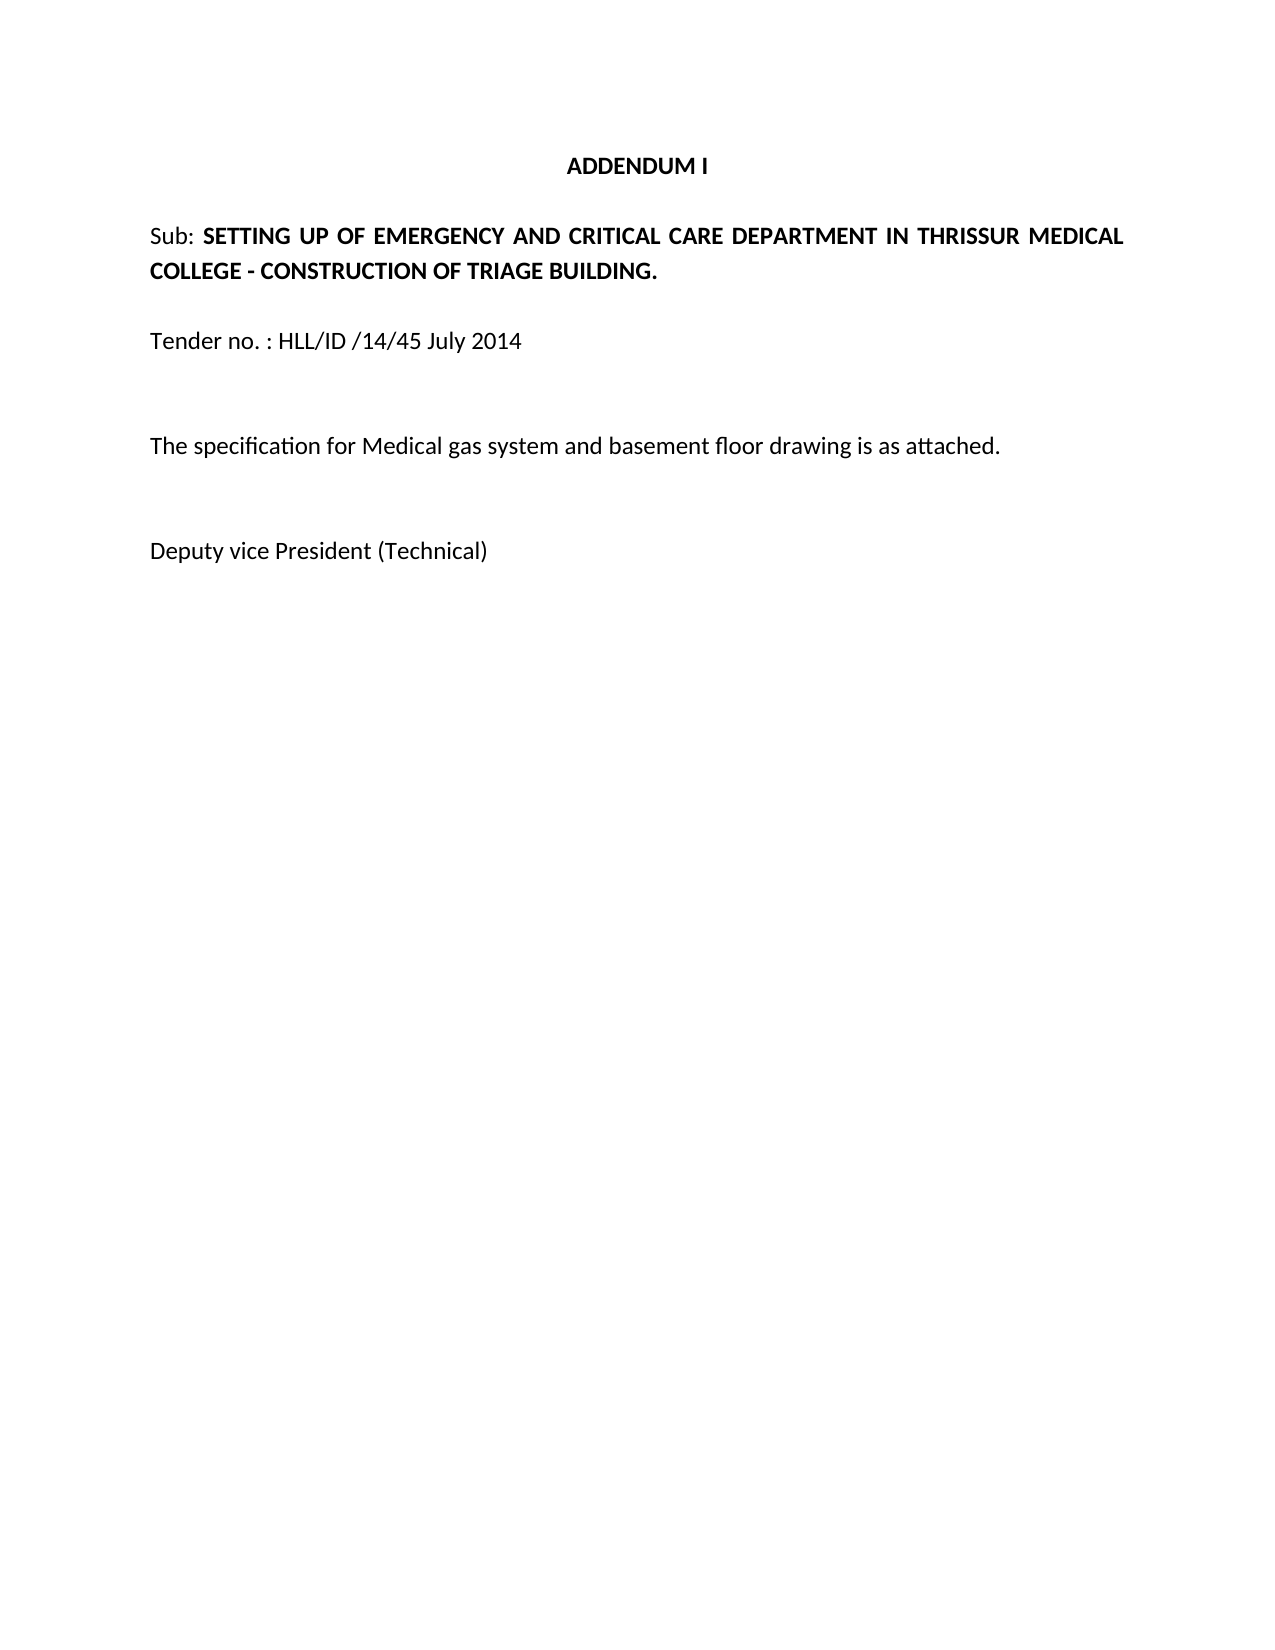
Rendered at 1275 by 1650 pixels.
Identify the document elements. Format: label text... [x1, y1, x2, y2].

text ADDENDUM I [150, 150, 1125, 181]
text Deputy vice President (Technical) [150, 535, 1125, 566]
text Tender no. : HLL/ID /14/45 July 2014 [150, 325, 1125, 356]
text The specification for Medical gas system and basement floor drawing is as attached. [150, 430, 1125, 461]
text Sub: SETTING UP OF EMERGENCY AND CRITICAL CARE DEPARTMENT IN THRISSUR MEDICAL COLLEGE - CONSTRUCTION OF TRIAGE BUILDING. [150, 220, 1125, 286]
